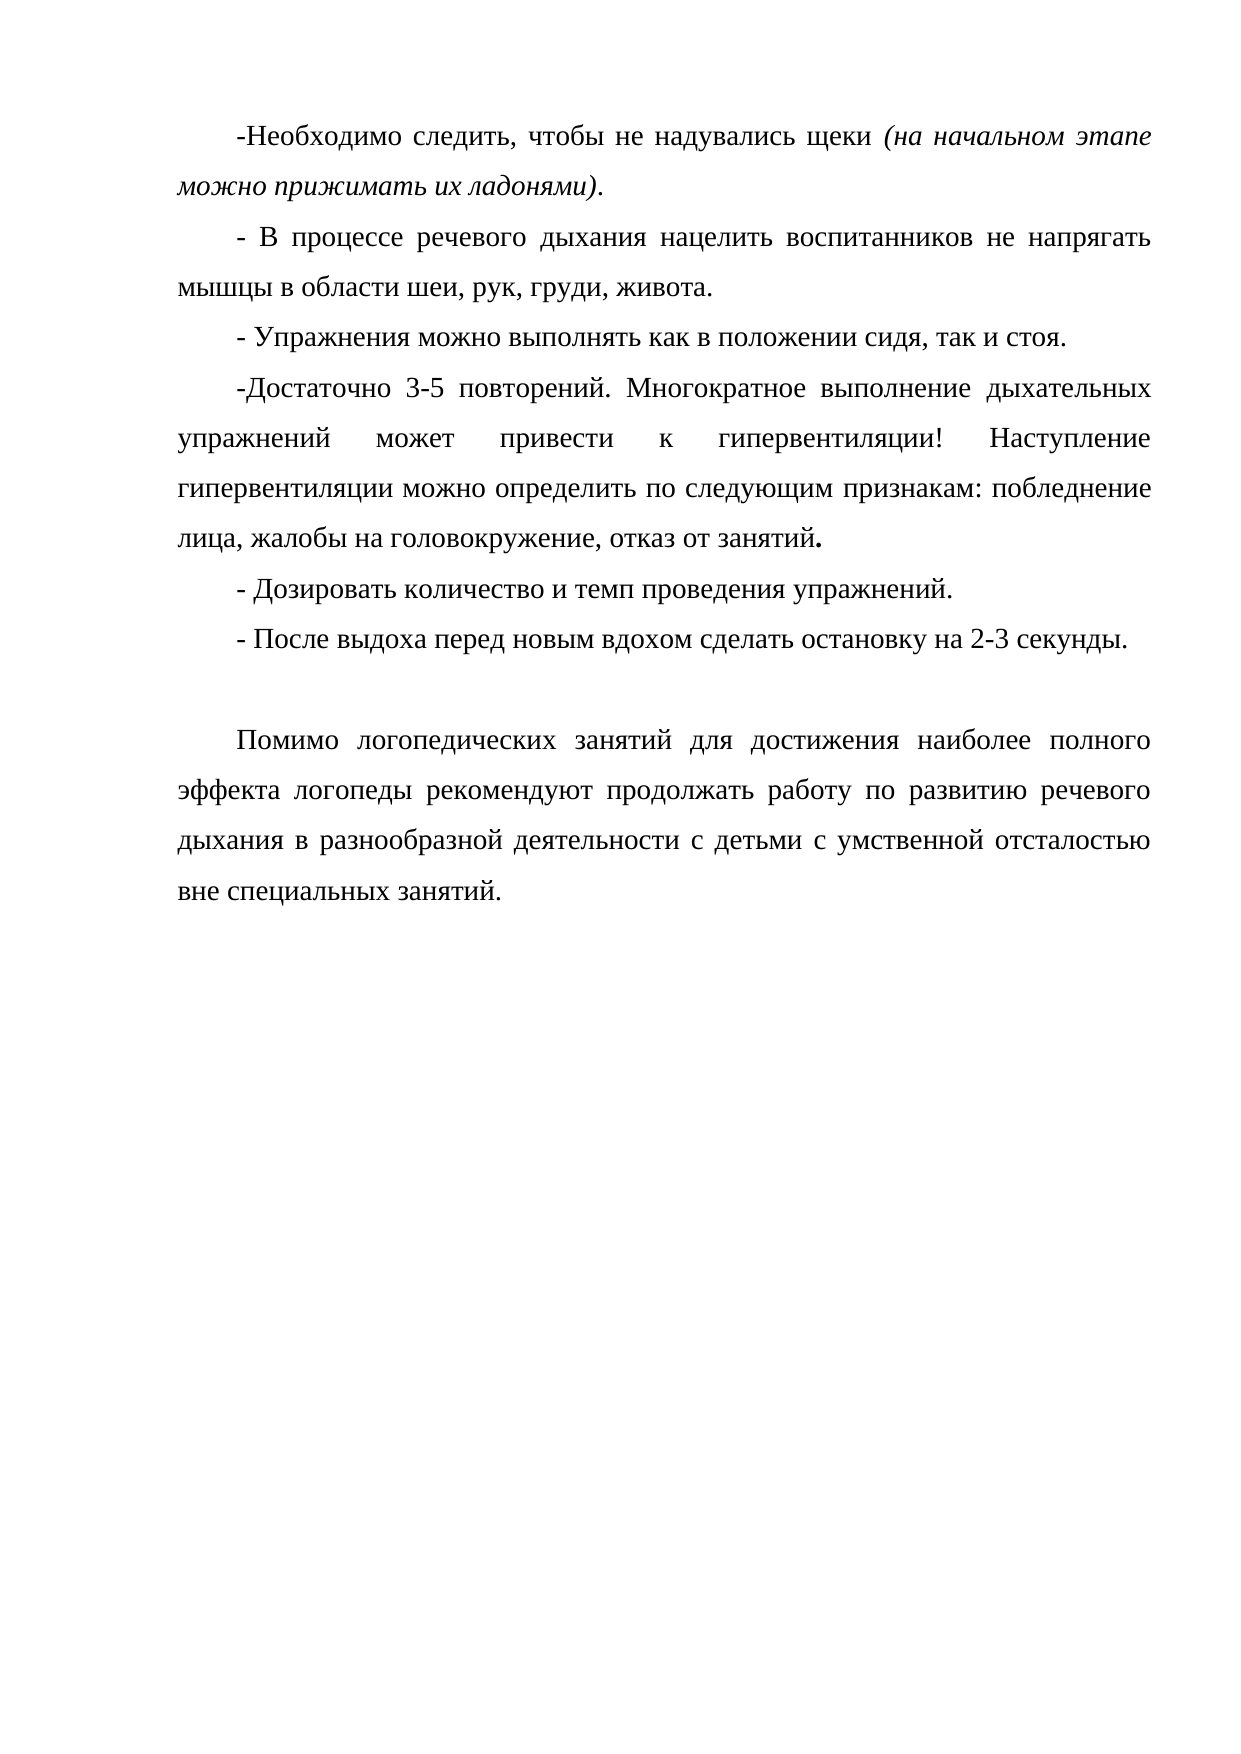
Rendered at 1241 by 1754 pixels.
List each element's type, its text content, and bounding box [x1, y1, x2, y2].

text -Необходимо следить, чтобы не надувались щеки (на начальном этапе можно прижимать их ладонями). [177, 118, 1152, 202]
text - Дозировать количество и темп проведения упражнений. [177, 571, 1152, 604]
text - Упражнения можно выполнять как в положении сидя, так и стоя. [177, 319, 1152, 353]
text - После выдоха перед новым вдохом сделать остановку на 2-3 секунды. [177, 621, 1152, 655]
text Помимо логопедических занятий для достижения наиболее полного эффекта логопеды рекомендуют продолжать работу по развитию речевого дыхания в разнообразной деятельности с детьми с умственной отсталостью вне специальных занятий. [177, 722, 1152, 906]
text -Достаточно 3-5 повторений. Многократное выполнение дыхательных упражнений может привести к гипервентиляции! Наступление гипервентиляции можно определить по следующим признакам: побледнение лица, жалобы на головокружение, отказ от занятий. [177, 370, 1152, 554]
text - В процессе речевого дыхания нацелить воспитанников не напрягать мышцы в области шеи, рук, груди, живота. [177, 219, 1152, 303]
